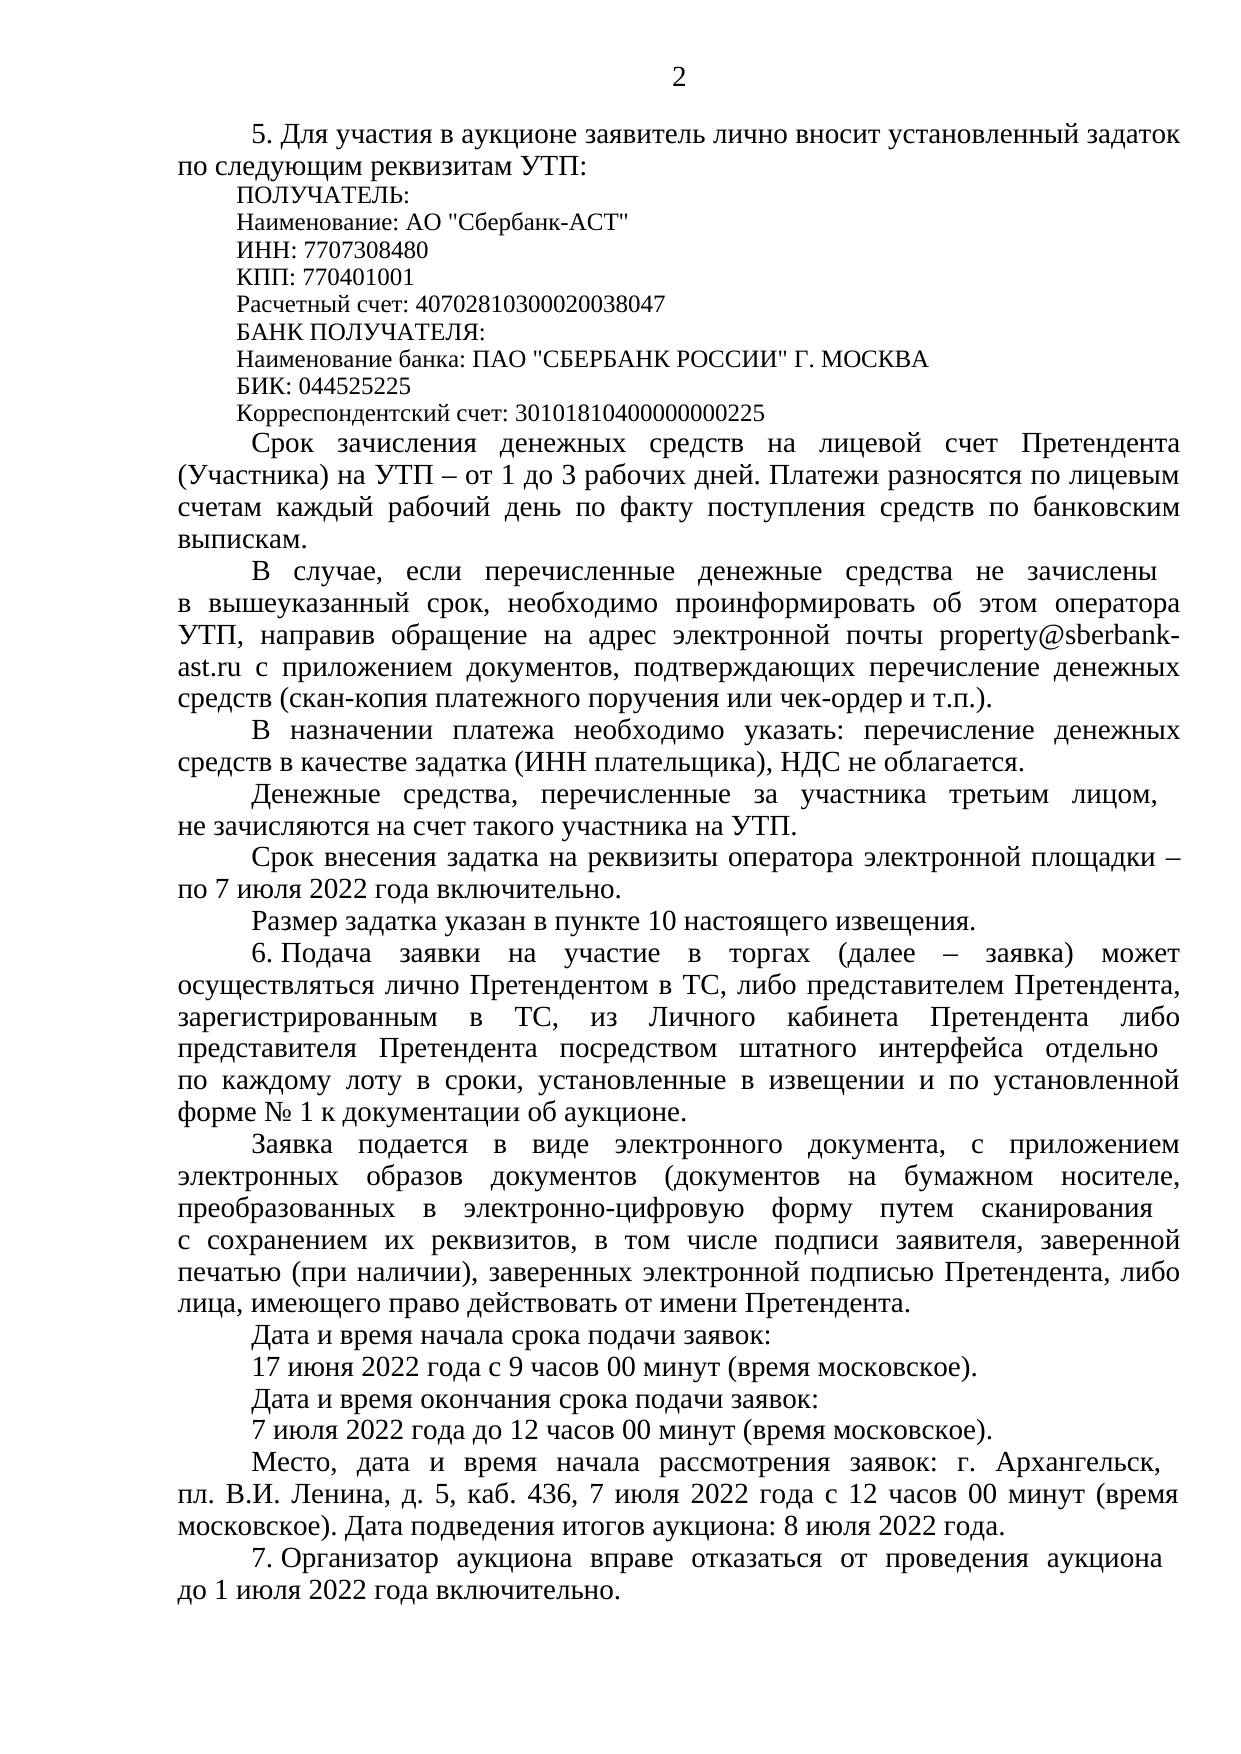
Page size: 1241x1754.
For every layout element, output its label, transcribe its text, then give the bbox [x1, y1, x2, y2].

text Дата и время начала срока подачи заявок: [177, 1319, 1181, 1351]
text 17 июня 2022 года с 9 часов 00 минут (время московское). [177, 1351, 1181, 1383]
text Расчетный счет: 40702810300020038047 [177, 291, 1181, 318]
text 6. Подача заявки на участие в торгах (далее – заявка) может осуществляться лично Претендентом в ТС, либо представителем Претендента, зарегистрированным в ТС, из Личного кабинета Претендента либо представителя Претендента посредством штатного интерфейса отдельно по каждому лоту в сроки, установленные в извещении и по установленной форме № 1 к документации об аукционе. [177, 937, 1181, 1128]
text Срок внесения задатка на реквизиты оператора электронной площадки – по 7 июля 2022 года включительно. [177, 841, 1181, 905]
text В случае, если перечисленные денежные средства не зачислены в вышеуказанный срок, необходимо проинформировать об этом оператора УТП, направив обращение на адрес электронной почты property@sberbank-ast.ru с приложением документов, подтверждающих перечисление денежных средств (скан-копия платежного поручения или чек-ордер и т.п.). [177, 555, 1181, 714]
text ИНН: 7707308480 [177, 236, 1181, 264]
text Корреспондентский счет: 30101810400000000225 [177, 400, 1181, 427]
text 7 июля 2022 года до 12 часов 00 минут (время московское). [177, 1414, 1181, 1446]
text 7. Организатор аукциона вправе отказаться от проведения аукциона до 1 июля 2022 года включительно. [177, 1542, 1181, 1605]
text ПОЛУЧАТЕЛЬ: [177, 182, 1181, 209]
text БАНК ПОЛУЧАТЕЛЯ: [177, 318, 1181, 346]
text В назначении платежа необходимо указать: перечисление денежных средств в качестве задатка (ИНН плательщика), НДС не облагается. [177, 714, 1181, 778]
text Наименование банка: ПАО "СБЕРБАНК РОССИИ" Г. МОСКВА [177, 346, 1181, 373]
text КПП: 770401001 [177, 264, 1181, 291]
text 5. Для участия в аукционе заявитель лично вносит установленный задаток по следующим реквизитам УТП: [177, 118, 1181, 182]
text Дата и время окончания срока подачи заявок: [177, 1383, 1181, 1414]
text БИК: 044525225 [177, 373, 1181, 400]
text Срок зачисления денежных средств на лицевой счет Претендента (Участника) на УТП – от 1 до 3 рабочих дней. Платежи разносятся по лицевым счетам каждый рабочий день по факту поступления средств по банковским выпискам. [177, 427, 1181, 555]
text Заявка подается в виде электронного документа, с приложением электронных образов документов (документов на бумажном носителе, преобразованных в электронно-цифровую форму путем сканирования с сохранением их реквизитов, в том числе подписи заявителя, заверенной печатью (при наличии), заверенных электронной подписью Претендента, либо лица, имеющего право действовать от имени Претендента. [177, 1128, 1181, 1319]
text Место, дата и время начала рассмотрения заявок: г. Архангельск, пл. В.И. Ленина, д. 5, каб. 436, 7 июля 2022 года с 12 часов 00 минут (время московское). Дата подведения итогов аукциона: 8 июля 2022 года. [177, 1446, 1181, 1542]
text Денежные средства, перечисленные за участника третьим лицом, не зачисляются на счет такого участника на УТП. [177, 778, 1181, 841]
text Размер задатка указан в пункте 10 настоящего извещения. [177, 905, 1181, 937]
text Наименование: АО "Сбербанк-АСТ" [177, 209, 1181, 236]
